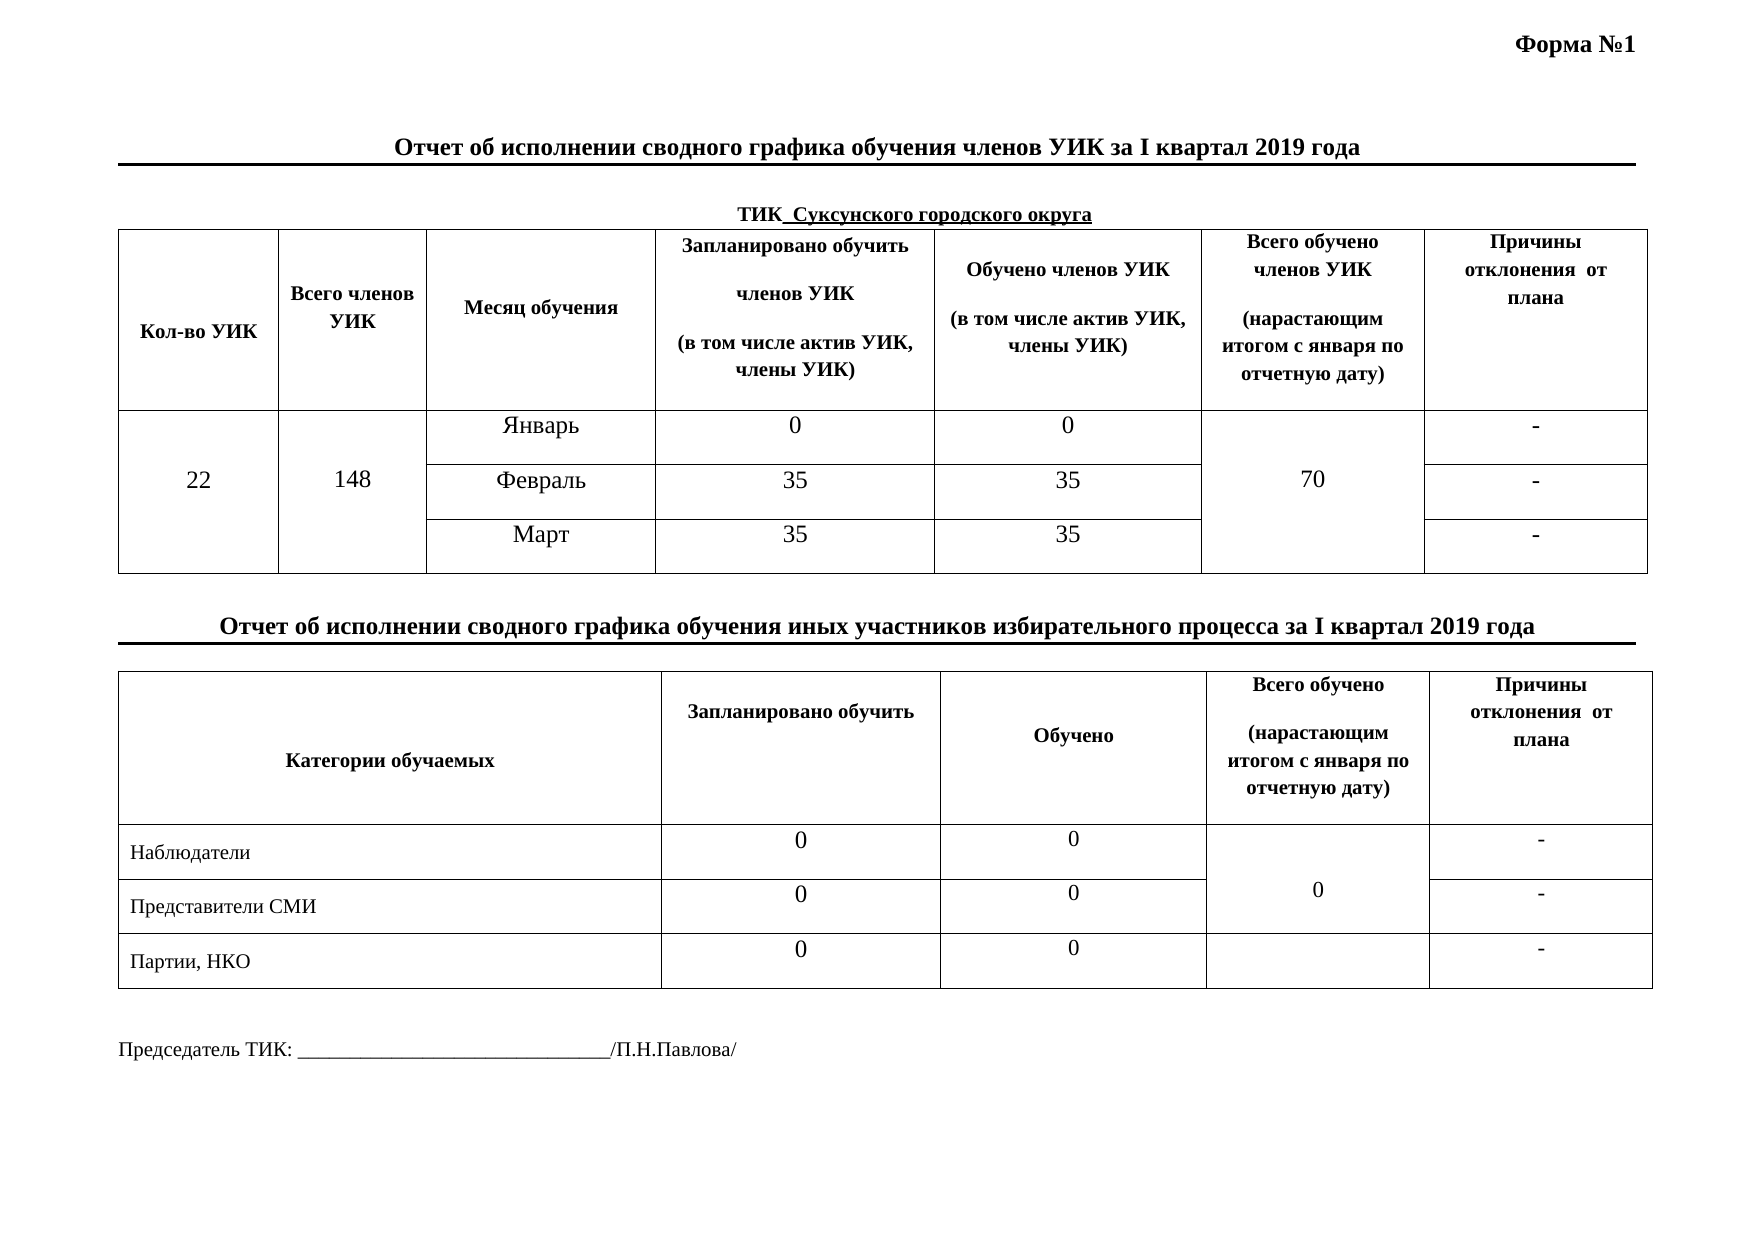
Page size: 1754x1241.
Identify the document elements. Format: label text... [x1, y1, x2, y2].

table_cell 0 [656, 411, 934, 464]
table_cell - [1425, 411, 1647, 464]
text Форма №1 [162, 29, 1636, 58]
table_cell - [1430, 934, 1652, 987]
text Отчет об исполнении сводного графика обучения иных участников избирательного процесса за I квартал 2019 года [118, 611, 1636, 642]
table_cell 35 [656, 520, 934, 573]
table_cell 0 [662, 880, 940, 933]
table_header Всего членов УИК [279, 230, 426, 409]
table_header Запланировано обучить членов УИК (в том числе актив УИК, члены УИК) [656, 230, 934, 409]
table_cell 0 [941, 934, 1206, 987]
table_header Месяц обучения [427, 230, 655, 409]
table_cell - [1430, 880, 1652, 933]
text ТИК_Суксунского городского округа [118, 191, 1636, 228]
table_cell 0 [941, 880, 1206, 933]
table_cell 0 [1207, 825, 1429, 933]
table_header Всего обучено (нарастающим итогом с января по отчетную дату) [1207, 672, 1429, 824]
table_cell 0 [662, 934, 940, 987]
table_cell Наблюдатели [119, 825, 661, 878]
text Отчет об исполнении сводного графика обучения членов УИК за I квартал 2019 года [118, 132, 1636, 163]
table_cell Представители СМИ [119, 880, 661, 933]
table_cell 35 [935, 465, 1201, 518]
table_cell 22 [119, 411, 278, 573]
table_header Причины отклонения от плана [1425, 230, 1647, 409]
text Председатель ТИК: ______________________________/П.Н.Павлова/ [118, 1037, 1636, 1061]
table_cell [1207, 934, 1429, 987]
table_cell 70 [1202, 411, 1424, 573]
table_header Обучено [941, 672, 1206, 824]
table_cell 35 [656, 465, 934, 518]
table_cell Март [427, 520, 655, 573]
table_header Кол-во УИК [119, 230, 278, 409]
table_header Запланировано обучить [662, 672, 940, 824]
table_cell 35 [935, 520, 1201, 573]
table_cell Январь [427, 411, 655, 464]
table_header Всего обучено членов УИК (нарастающим итогом с января по отчетную дату) [1202, 230, 1424, 409]
table_cell - [1425, 520, 1647, 573]
table_header Причины отклонения от плана [1430, 672, 1652, 824]
table_cell Февраль [427, 465, 655, 518]
table_cell - [1430, 825, 1652, 878]
table_cell 0 [662, 825, 940, 878]
table_cell 0 [935, 411, 1201, 464]
table_header Категории обучаемых [119, 672, 661, 824]
table_cell Партии, НКО [119, 934, 661, 987]
table_header Обучено членов УИК (в том числе актив УИК, члены УИК) [935, 230, 1201, 409]
table_cell 0 [941, 825, 1206, 878]
table_cell - [1425, 465, 1647, 518]
table_cell 148 [279, 411, 426, 573]
